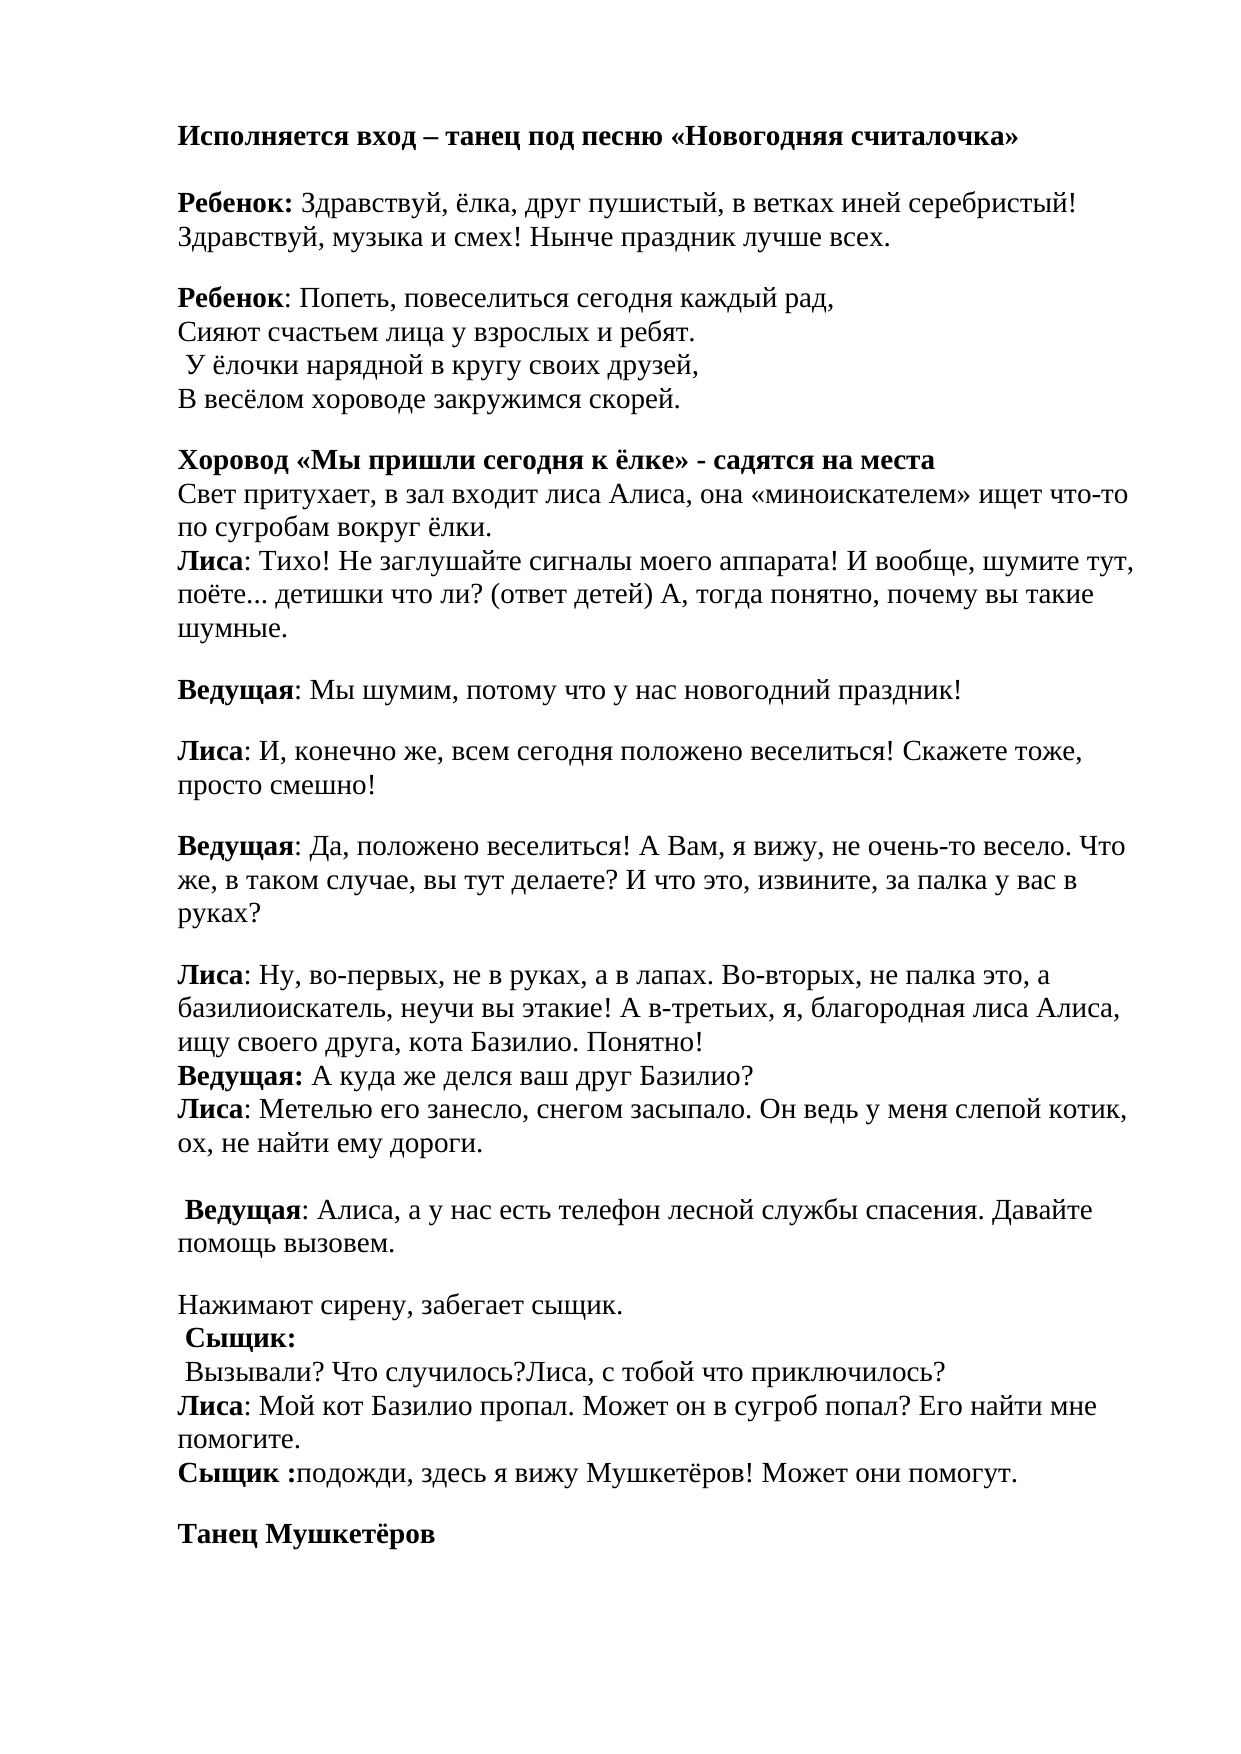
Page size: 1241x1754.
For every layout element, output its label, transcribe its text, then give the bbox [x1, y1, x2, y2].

text Исполняется вход – танец под песню «Новогодняя считалочка» [177, 118, 1152, 152]
text Лиса: Ну, во-первых, не в руках, а в лапах. Во-вторых, не палка это, а базилиоискатель, неучи вы этакие! А в-третьих, я, благородная лиса Алиса, ищу своего друга, кота Базилио. Понятно! Ведущая: А куда же делся ваш друг Базилио? Лиса: Метелью его занесло, снегом засыпало. Он ведь у меня слепой котик, ох, не найти ему дороги. [177, 957, 1152, 1158]
text Ребенок: Попеть, повеселиться сегодня каждый рад, Сияют счастьем лица у взрослых и ребят. У ёлочки нарядной в кругу своих друзей, В весёлом хороводе закружимся скорей. [177, 280, 1152, 442]
text Ведущая: Мы шумим, потому что у нас новогодний праздник! [177, 672, 1152, 733]
text Сыщик: Вызывали? Что случилось?Лиса, с тобой что приключилось? Лиса: Мой кот Базилио пропал. Может он в сугроб попал? Его найти мне помогите. [177, 1321, 1152, 1455]
text Нажимают сирену, забегает сыщик. [177, 1287, 1152, 1321]
text Ребенок: Здравствуй, ёлка, друг пушистый, в ветках иней серебристый! Здравствуй, музыка и смех! Нынче праздник лучше всех. [177, 185, 1152, 280]
text Ведущая: Да, положено веселиться! А Вам, я вижу, не очень-то весело. Что же, в таком случае, вы тут делаете? И что это, извините, за палка у вас в руках? [177, 828, 1152, 957]
text Хоровод «Мы пришли сегодня к ёлке» - садятся на места Свет притухает, в зал входит лиса Алиса, она «миноискателем» ищет что-то по сугробам вокруг ёлки. Лиса: Тихо! Не заглушайте сигналы моего аппарата! И вообще, шумите тут, поёте... детишки что ли? (ответ детей) А, тогда понятно, почему вы такие шумные. [177, 442, 1152, 672]
text Ведущая: Алиса, а у нас есть телефон лесной службы спасения. Давайте помощь вызовем. [177, 1192, 1152, 1287]
text Сыщик :подожди, здесь я вижу Мушкетёров! Может они помогут. [177, 1455, 1152, 1516]
text Танец Мушкетёров [177, 1516, 1152, 1578]
text Лиса: И, конечно же, всем сегодня положено веселиться! Скажете тоже, просто смешно! [177, 733, 1152, 828]
